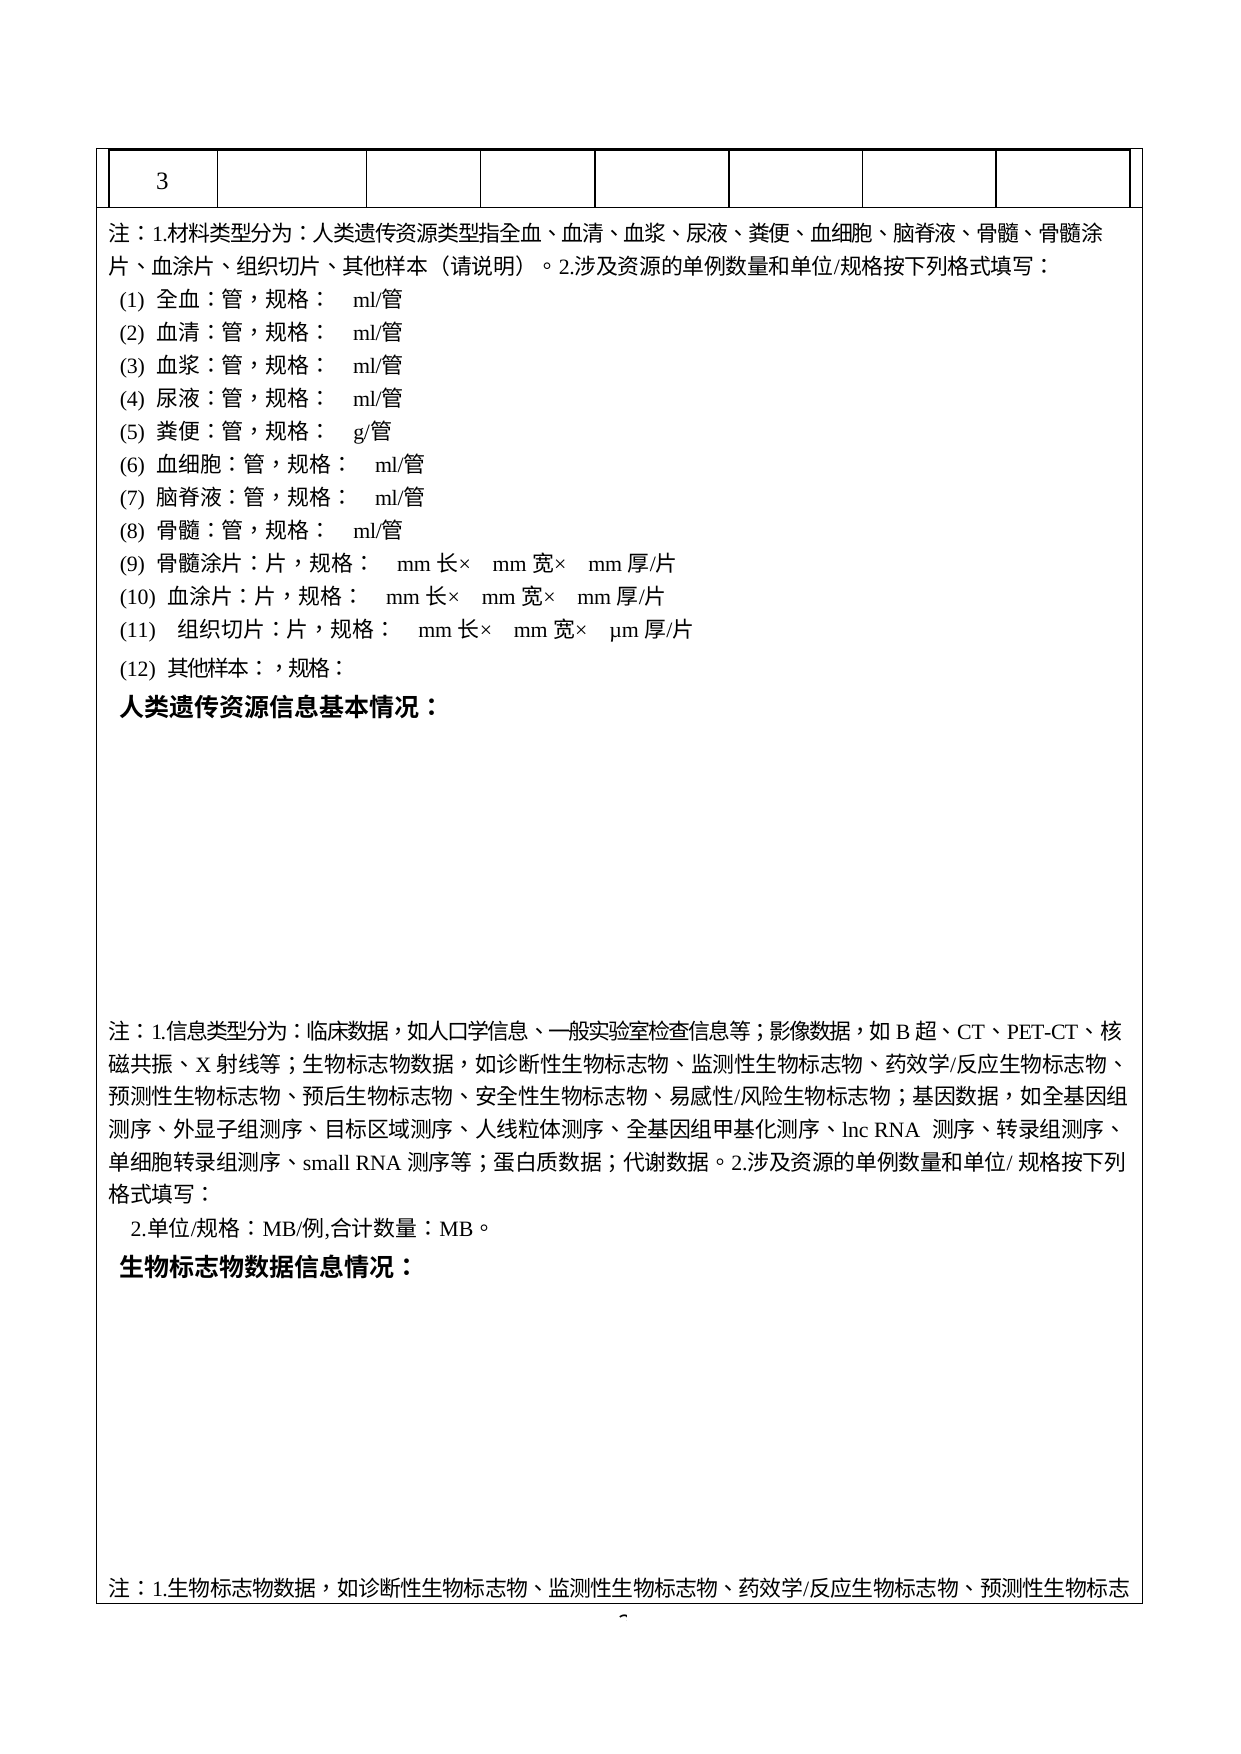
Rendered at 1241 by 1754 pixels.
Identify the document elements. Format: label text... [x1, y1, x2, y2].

table_header [1131, 149, 1142, 207]
table_header 3 [110, 151, 217, 207]
table_header [481, 151, 594, 207]
table_header [218, 151, 366, 207]
table_header [97, 149, 108, 207]
table_header [863, 151, 995, 207]
table_header [997, 151, 1129, 207]
table_header [367, 151, 480, 207]
table_header [730, 151, 862, 207]
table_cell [97, 208, 1142, 1603]
table_header [596, 151, 728, 207]
